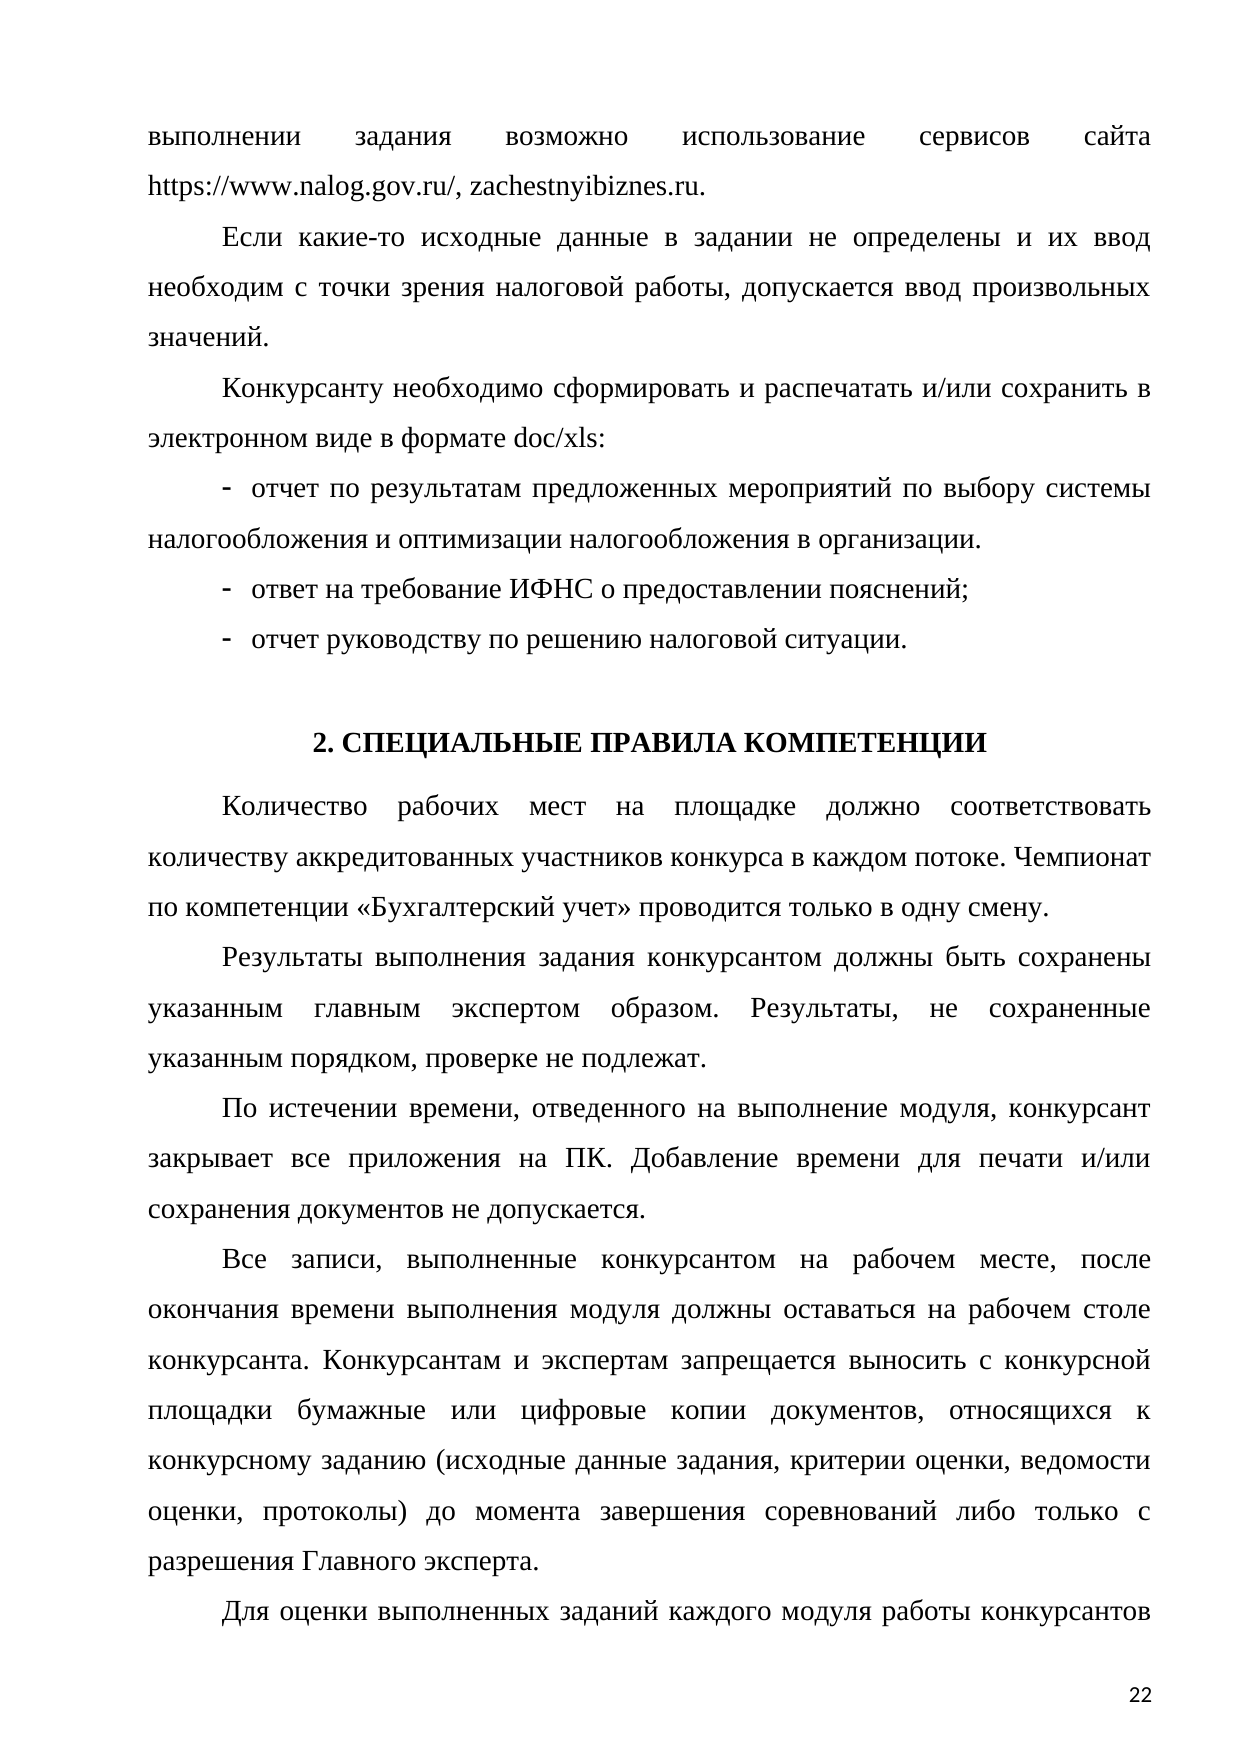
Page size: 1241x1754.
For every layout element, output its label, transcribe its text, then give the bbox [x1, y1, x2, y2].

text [148, 118, 1152, 202]
list отчет по результатам предложенных мероприятий по выбору системы налогообложения и оптимизации налогообложения в организации. [148, 470, 1152, 554]
list ответ на требование ИФНС о предоставлении пояснений; [148, 571, 1152, 605]
text Результаты выполнения задания конкурсантом должны быть сохранены указанным главным экспертом образом. Результаты, не сохраненные указанным порядком, проверке не подлежат. [148, 939, 1152, 1073]
text Количество рабочих мест на площадке должно соответствовать количеству аккредитованных участников конкурса в каждом потоке. Чемпионат по компетенции «Бухгалтерский учет» проводится только в одну смену. [148, 788, 1152, 923]
text Конкурсанту необходимо сформировать и распечатать и/или сохранить в электронном виде в формате doc/xls: [148, 370, 1152, 453]
text Все записи, выполненные конкурсантом на рабочем месте, после окончания времени выполнения модуля должны оставаться на рабочем столе конкурсанта. Конкурсантам и экспертам запрещается выносить с конкурсной площадки бумажные или цифровые копии документов, относящихся к конкурсному заданию (исходные данные задания, критерии оценки, ведомости оценки, протоколы) до момента завершения соревнований либо только с разрешения Главного эксперта. [148, 1241, 1152, 1577]
text Если какие-то исходные данные в задании не определены и их ввод необходим с точки зрения налоговой работы, допускается ввод произвольных значений. [148, 219, 1152, 353]
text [148, 1593, 1152, 1627]
text По истечении времени, отведенного на выполнение модуля, конкурсант закрывает все приложения на ПК. Добавление времени для печати и/или сохранения документов не допускается. [148, 1090, 1152, 1224]
text 2. СПЕЦИАЛЬНЫЕ ПРАВИЛА КОМПЕТЕНЦИИ [148, 726, 1152, 759]
list отчет руководству по решению налоговой ситуации. [148, 621, 1152, 655]
